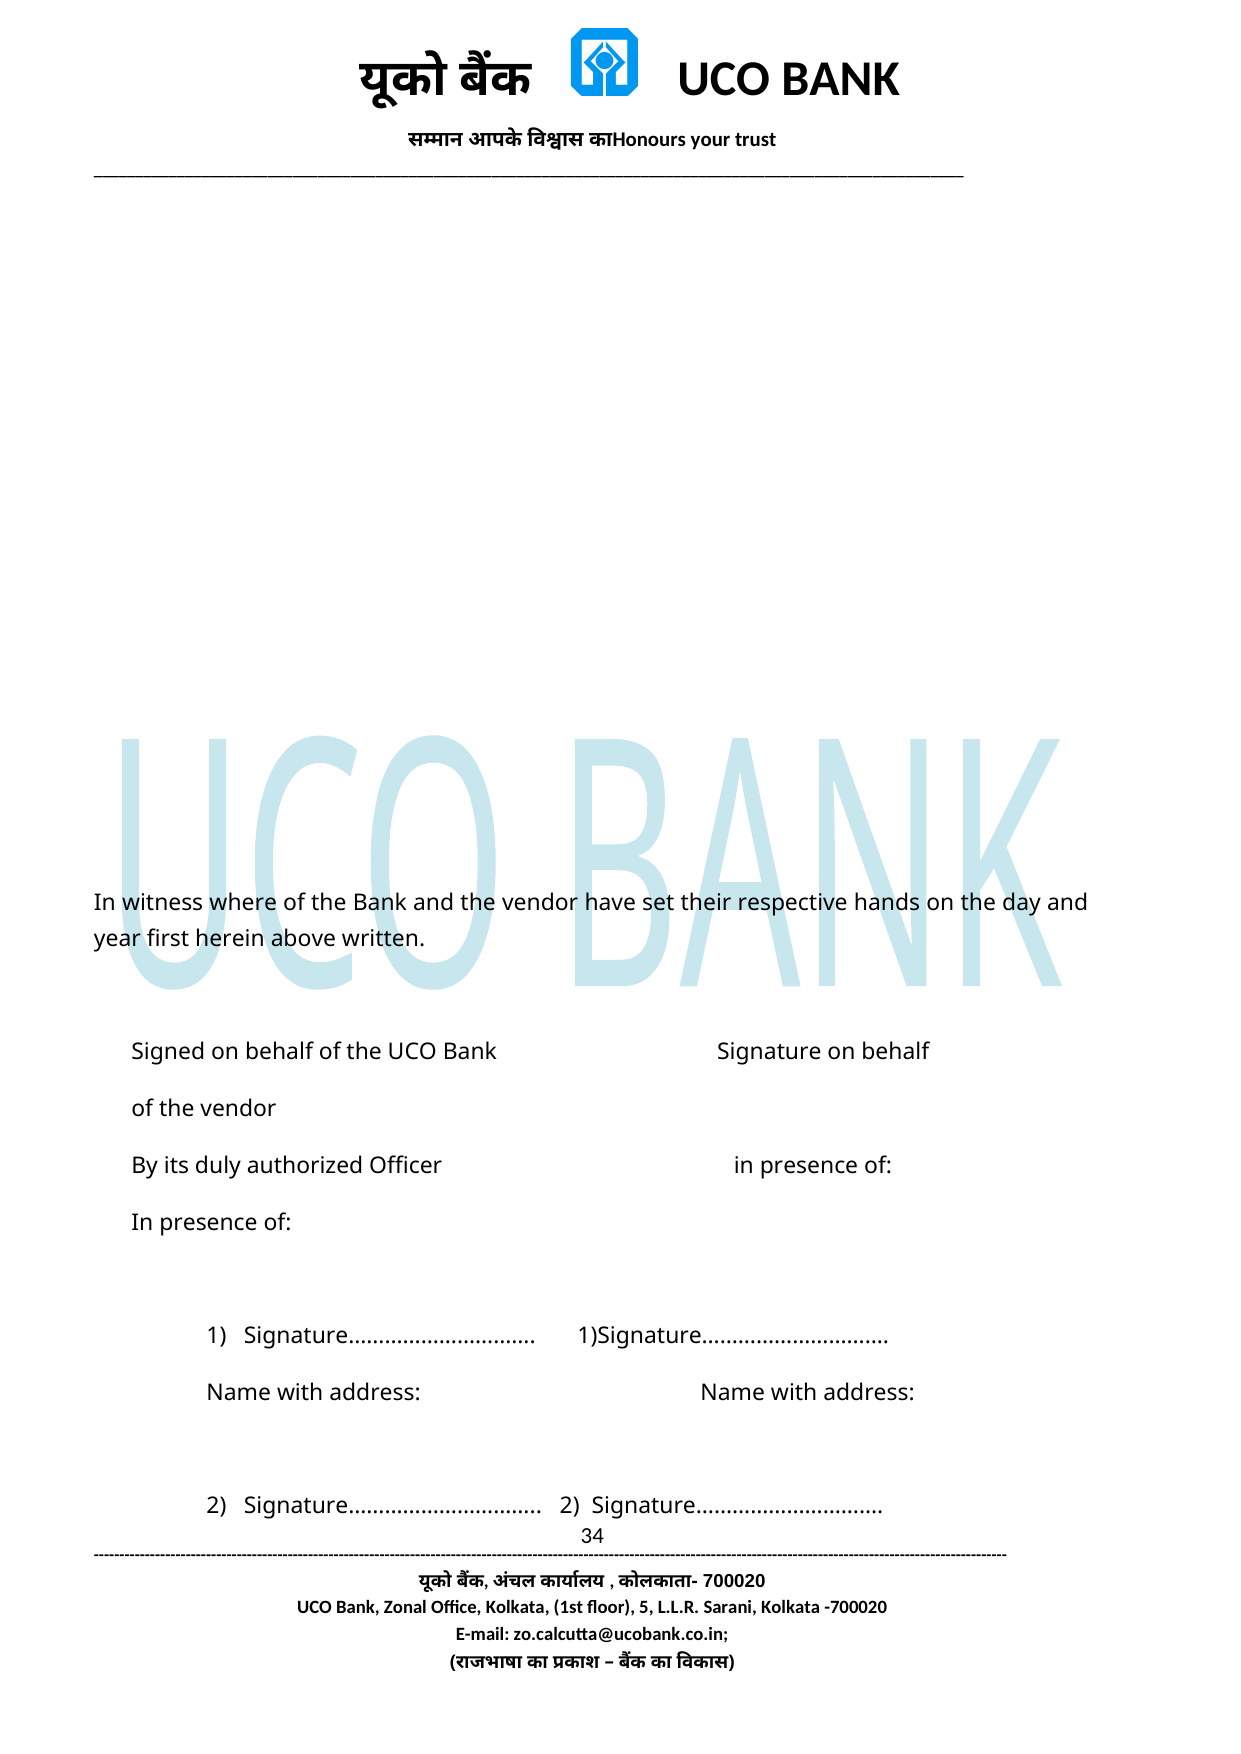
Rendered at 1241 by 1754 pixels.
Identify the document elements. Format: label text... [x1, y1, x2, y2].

list Signature………………………….. 2) Signature…………………………. [206, 1489, 1090, 1521]
text Signed on behalf of the UCO Bank Signature on behalf [131, 1035, 1090, 1066]
text Name with address: Name with address: [206, 1376, 1090, 1407]
picture [570, 28, 638, 96]
text By its duly authorized Officer in presence of: [131, 1149, 1090, 1180]
text In witness where of the Bank and the vendor have set their respective hands on the day and year first herein above written. [94, 886, 1090, 953]
list Signature…………………………. 1)Signature…………………………. [206, 1319, 1090, 1350]
text In presence of: [131, 1206, 1090, 1237]
text of the vendor [131, 1092, 1090, 1123]
